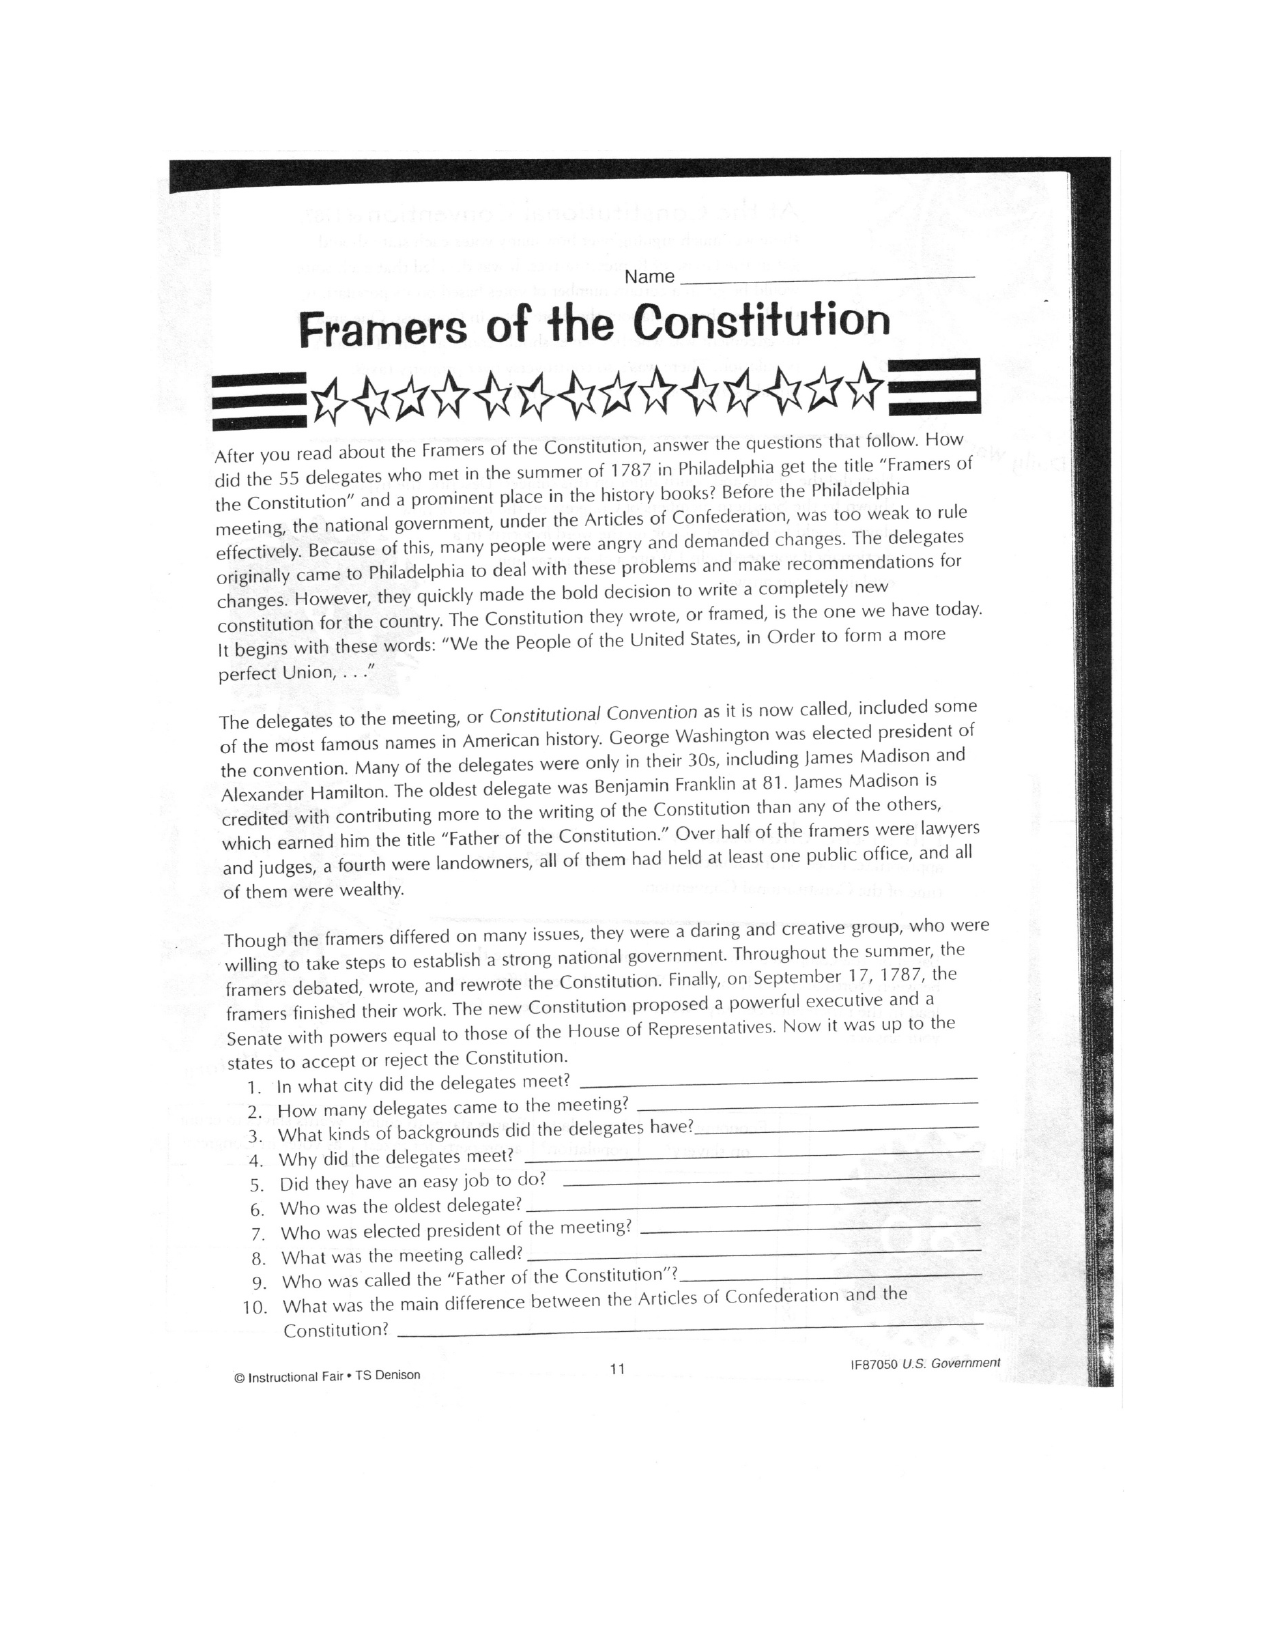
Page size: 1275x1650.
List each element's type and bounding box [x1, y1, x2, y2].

picture [150, 150, 1125, 1492]
